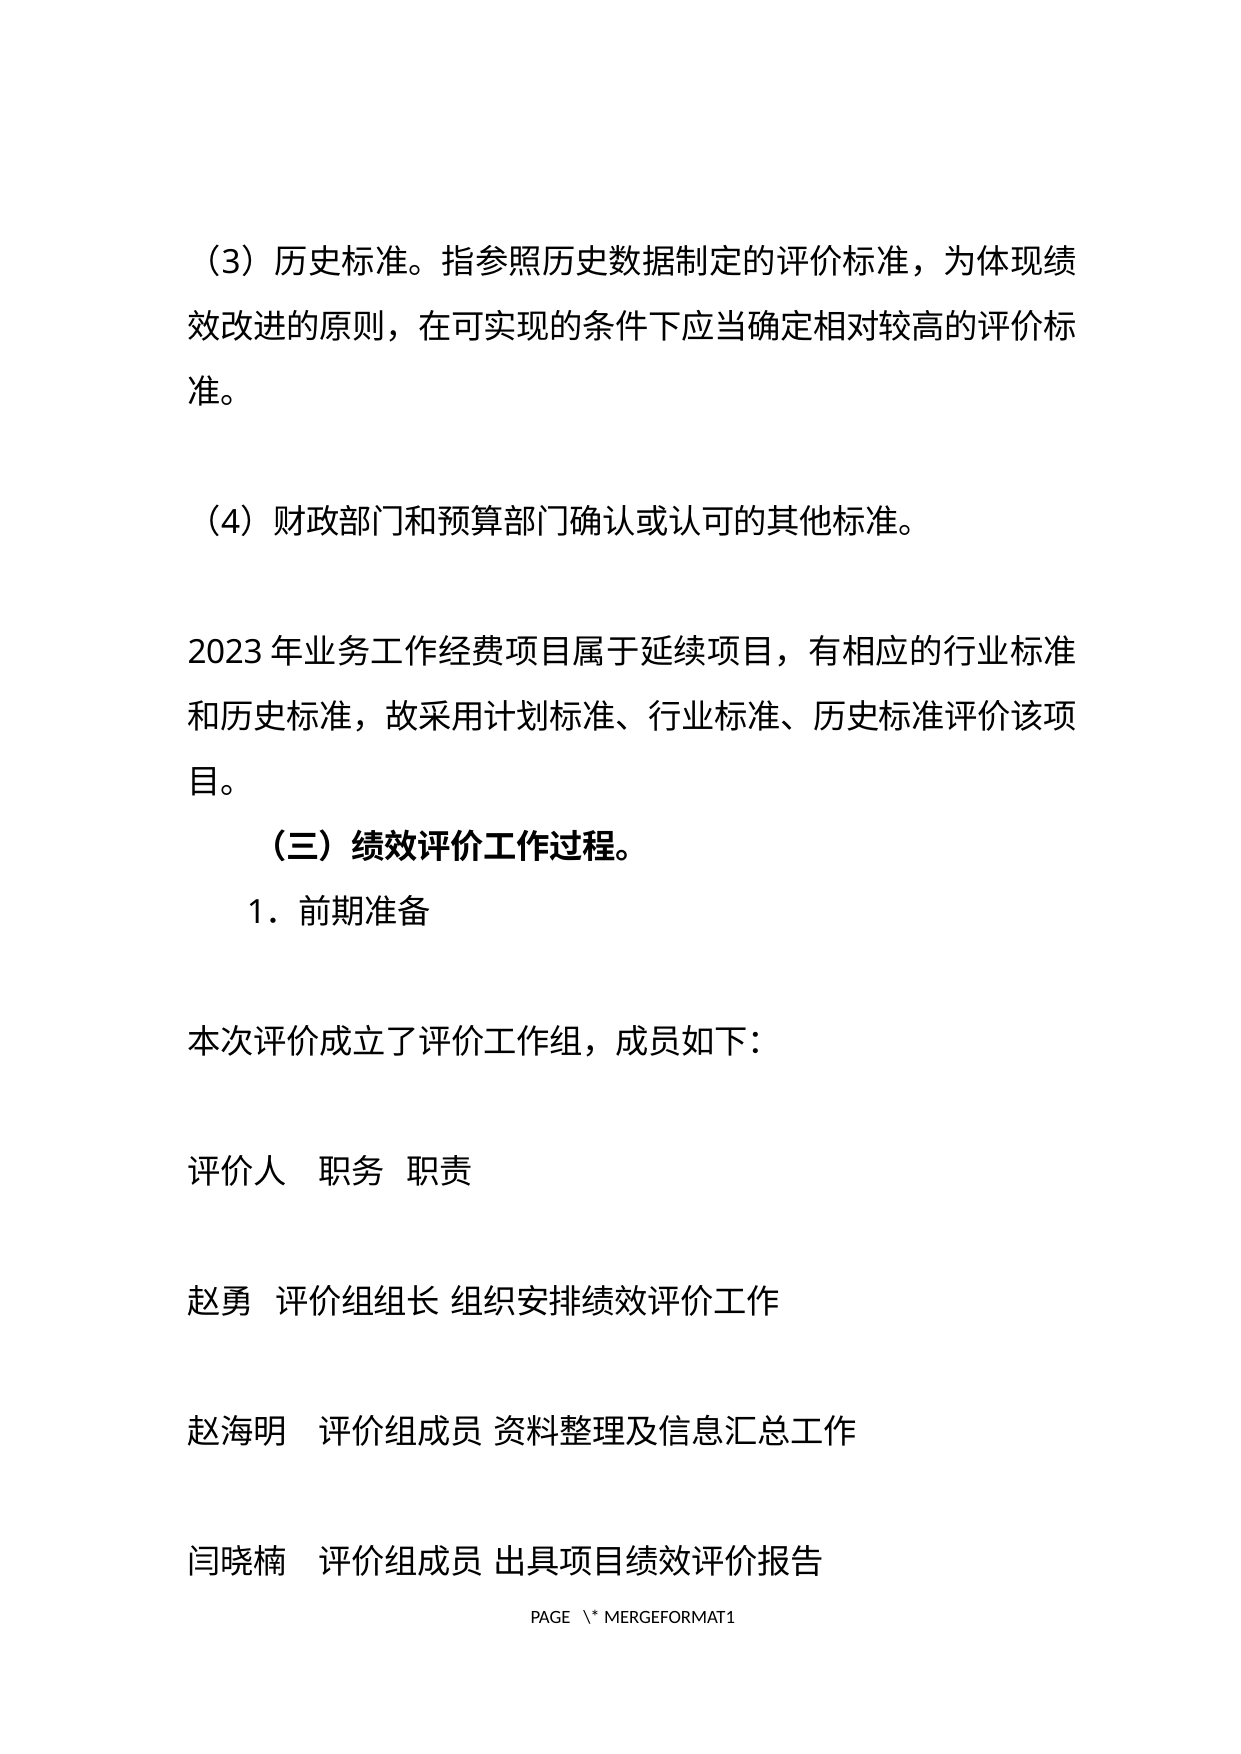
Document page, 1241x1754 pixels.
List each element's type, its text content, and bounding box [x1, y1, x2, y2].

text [187, 877, 1078, 1592]
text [187, 162, 1078, 812]
text （三）绩效评价工作过程。 [187, 812, 1078, 877]
